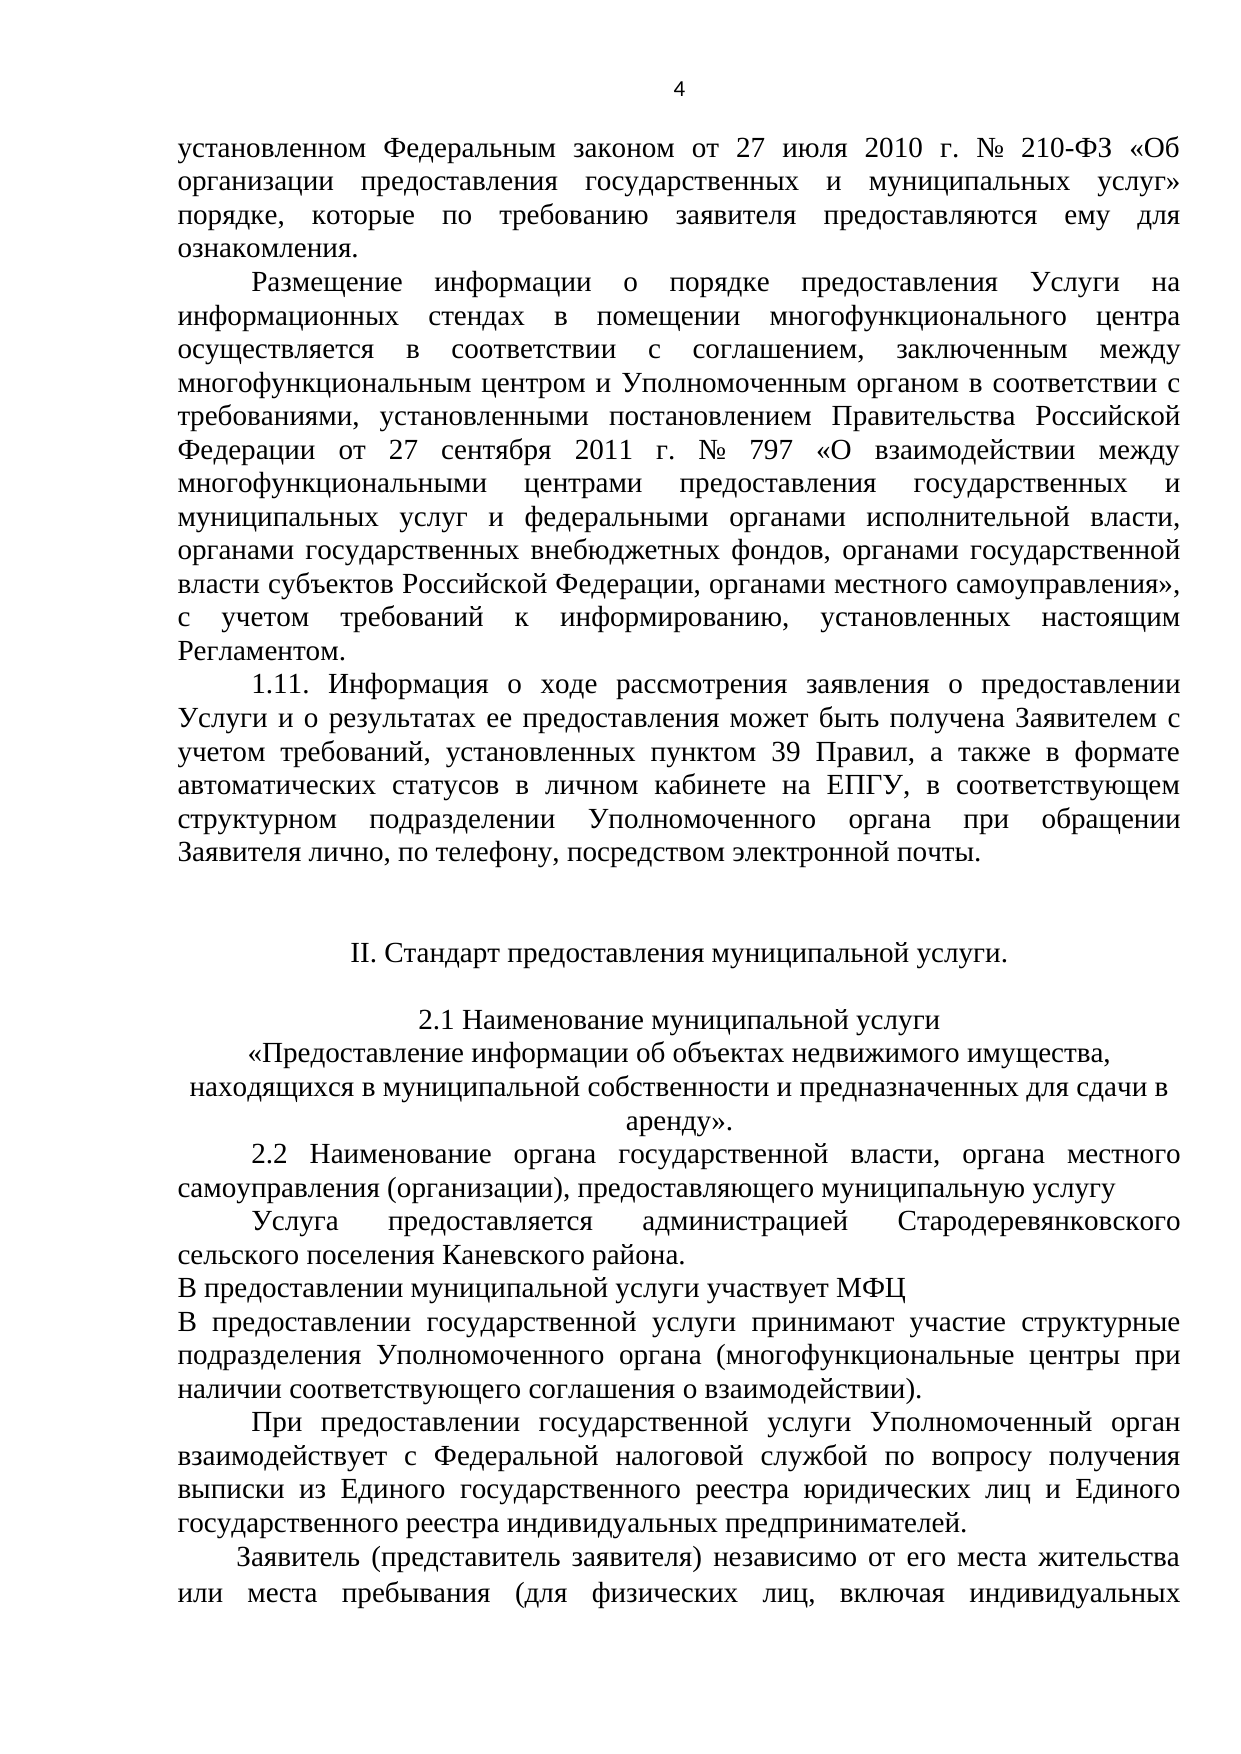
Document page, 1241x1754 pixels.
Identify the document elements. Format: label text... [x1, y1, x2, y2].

text 1.11. Информация о ходе рассмотрения заявления о предоставлении Услуги и о результатах ее предоставления может быть получена Заявителем с учетом требований, установленных пунктом 39 Правил, а также в формате автоматических статусов в личном кабинете на ЕПГУ, в соответствующем структурном подразделении Уполномоченного органа при обращении Заявителя лично, по телефону, посредством электронной почты. [177, 667, 1181, 868]
text 2.2 Наименование органа государственной власти, органа местного самоуправления (организации), предоставляющего муниципальную услугу [177, 1136, 1181, 1203]
text 2.1 Наименование муниципальной услуги [177, 1002, 1181, 1036]
text II. Стандарт предоставления муниципальной услуги. [177, 935, 1181, 968]
text При предоставлении государственной услуги Уполномоченный орган взаимодействует с Федеральной налоговой службой по вопросу получения выписки из Единого государственного реестра юридических лиц и Единого государственного реестра индивидуальных предпринимателей. [177, 1404, 1181, 1539]
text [177, 1539, 1181, 1608]
text «Предоставление информации об объектах недвижимого имущества, находящихся в муниципальной собственности и предназначенных для сдачи в аренду». [177, 1036, 1181, 1136]
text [177, 130, 1181, 264]
text Услуга предоставляется администрацией Стародеревянковского сельского поселения Каневского района. [177, 1203, 1181, 1270]
text Размещение информации о порядке предоставления Услуги на информационных стендах в помещении многофункционального центра осуществляется в соответствии с соглашением, заключенным между многофункциональным центром и Уполномоченным органом в соответствии с требованиями, установленными постановлением Правительства Российской Федерации от 27 сентября 2011 г. № 797 «О взаимодействии между многофункциональными центрами предоставления государственных и муниципальных услуг и федеральными органами исполнительной власти, органами государственных внебюджетных фондов, органами государственной власти субъектов Российской Федерации, органами местного самоуправления», с учетом требований к информированию, установленных настоящим Регламентом. [177, 264, 1181, 667]
text В предоставлении муниципальной услуги участвует МФЦ [177, 1270, 1181, 1304]
text В предоставлении государственной услуги принимают участие структурные подразделения Уполномоченного органа (многофункциональные центры при наличии соответствующего соглашения о взаимодействии). [177, 1304, 1181, 1404]
